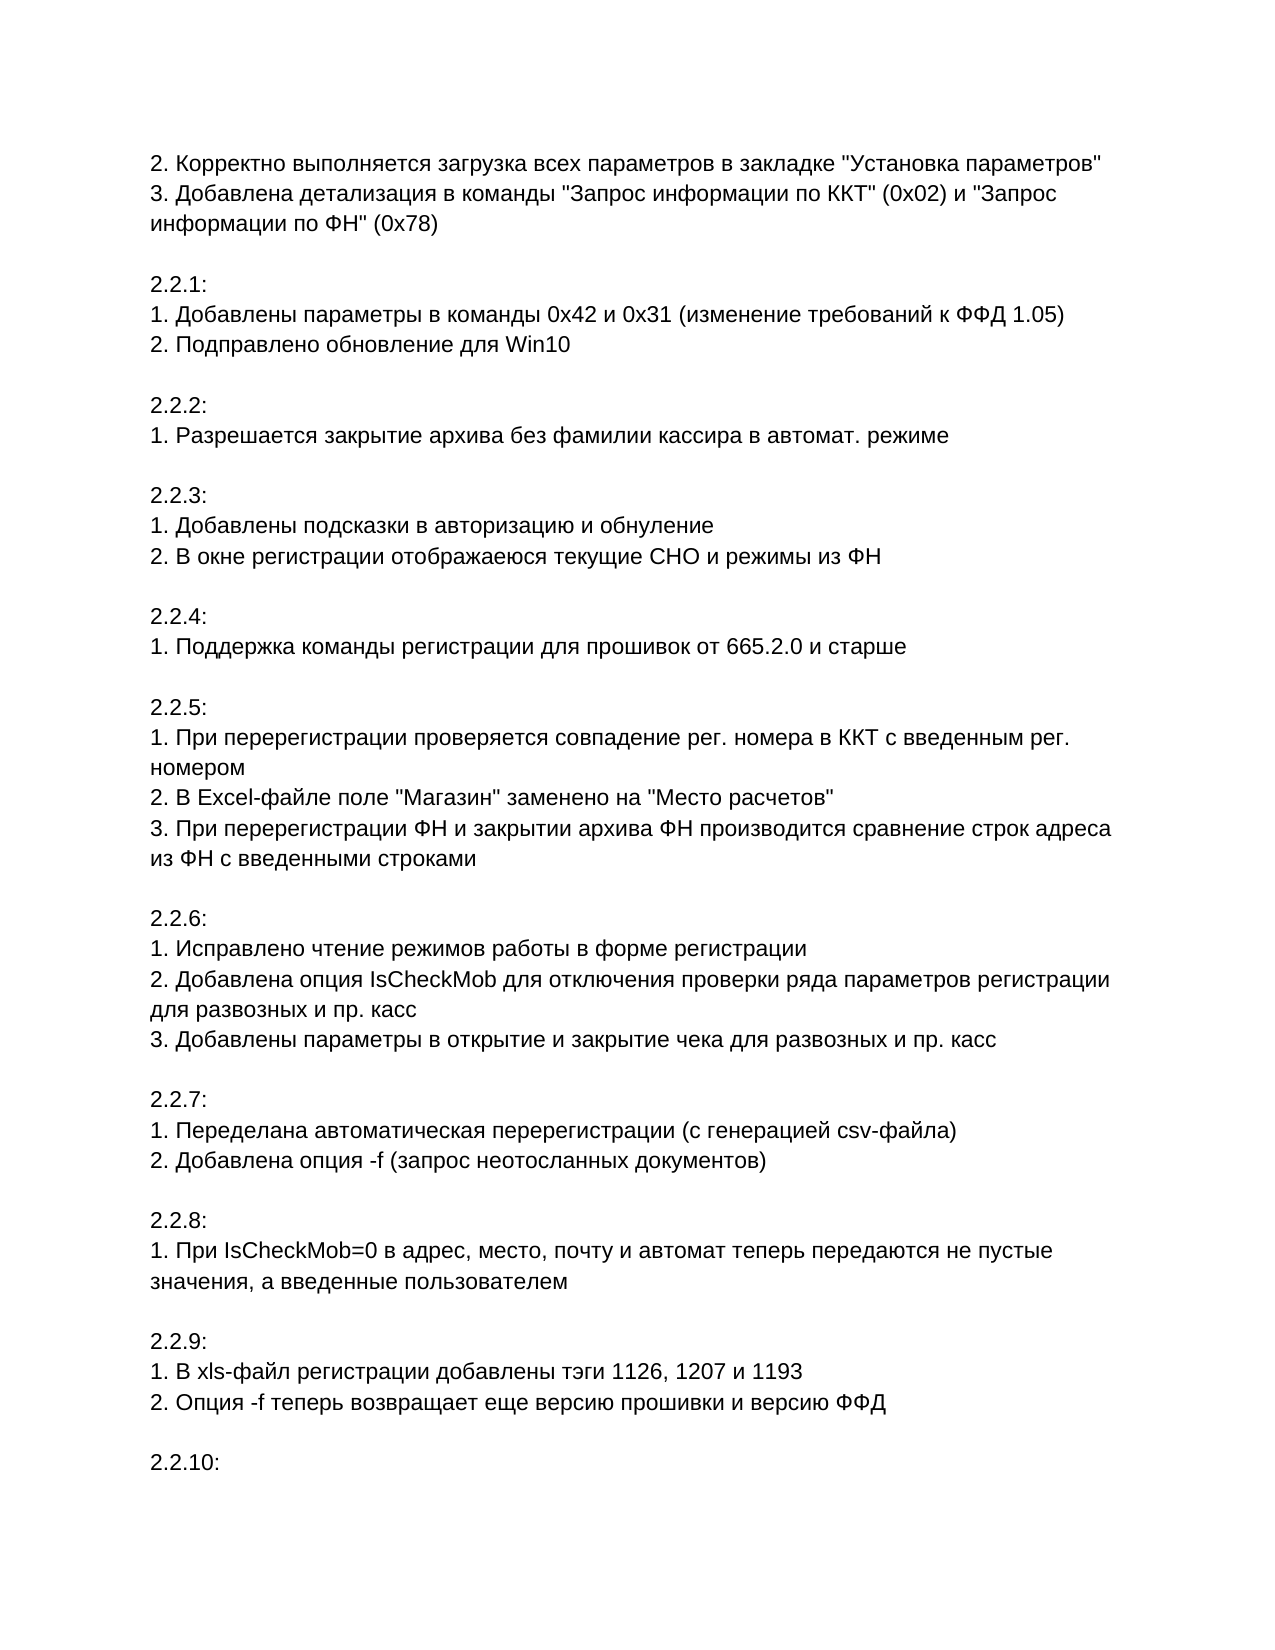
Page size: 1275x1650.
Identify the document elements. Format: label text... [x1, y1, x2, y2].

text 2.2.10: [150, 1449, 1125, 1475]
text 1. Поддержка команды регистрации для прошивок от 665.2.0 и старше [150, 633, 1125, 660]
text 2.2.1: [150, 271, 1125, 297]
text 2. В Excel-файле поле "Магазин" заменено на "Место расчетов" [150, 784, 1125, 811]
text 1. При IsCheckMob=0 в адрес, место, почту и автомат теперь передаются не пустые значения, а введенные пользователем [150, 1237, 1125, 1294]
text 2.2.4: [150, 603, 1125, 629]
text 3. Добавлены параметры в открытие и закрытие чека для развозных и пр. касс [150, 1026, 1125, 1052]
text 2.2.6: [150, 905, 1125, 932]
text 1. Разрешается закрытие архива без фамилии кассира в автомат. режиме [150, 422, 1125, 448]
text 2. В окне регистрации отображаеюся текущие СНО и режимы из ФН [150, 543, 1125, 569]
text 1. В xls-файл регистрации добавлены тэги 1126, 1207 и 1193 [150, 1358, 1125, 1385]
text 1. Переделана автоматическая перерегистрации (с генерацией csv-файла) [150, 1117, 1125, 1143]
text 2. Добавлена опция IsCheckMob для отключения проверки ряда параметров регистрации для развозных и пр. касс [150, 966, 1125, 1022]
text 2.2.9: [150, 1328, 1125, 1354]
text 2.2.7: [150, 1086, 1125, 1113]
text 3. Добавлена детализация в команды "Запрос информации по ККТ" (0x02) и "Запрос информации по ФН" (0x78) [150, 180, 1125, 237]
text 2. Подправлено обновление для Win10 [150, 331, 1125, 358]
text 1. Исправлено чтение режимов работы в форме регистрации [150, 935, 1125, 962]
text 2.2.2: [150, 392, 1125, 418]
text 2. Добавлена опция -f (запрос неотосланных документов) [150, 1147, 1125, 1173]
text 3. При перерегистрации ФН и закрытии архива ФН производится сравнение строк адреса из ФН с введенными строками [150, 814, 1125, 871]
text 1. При перерегистрации проверяется совпадение рег. номера в ККТ с введенным рег. номером [150, 724, 1125, 781]
text 2.2.8: [150, 1207, 1125, 1234]
text 1. Добавлены подсказки в авторизацию и обнуление [150, 512, 1125, 539]
text 2.2.3: [150, 482, 1125, 509]
text 1. Добавлены параметры в команды 0x42 и 0x31 (изменение требований к ФФД 1.05) [150, 301, 1125, 327]
text 2. Опция -f теперь возвращает еще версию прошивки и версию ФФД [150, 1388, 1125, 1415]
text 2.2.5: [150, 694, 1125, 720]
text 2. Корректно выполняется загрузка всех параметров в закладке "Установка параметров" [150, 150, 1125, 176]
